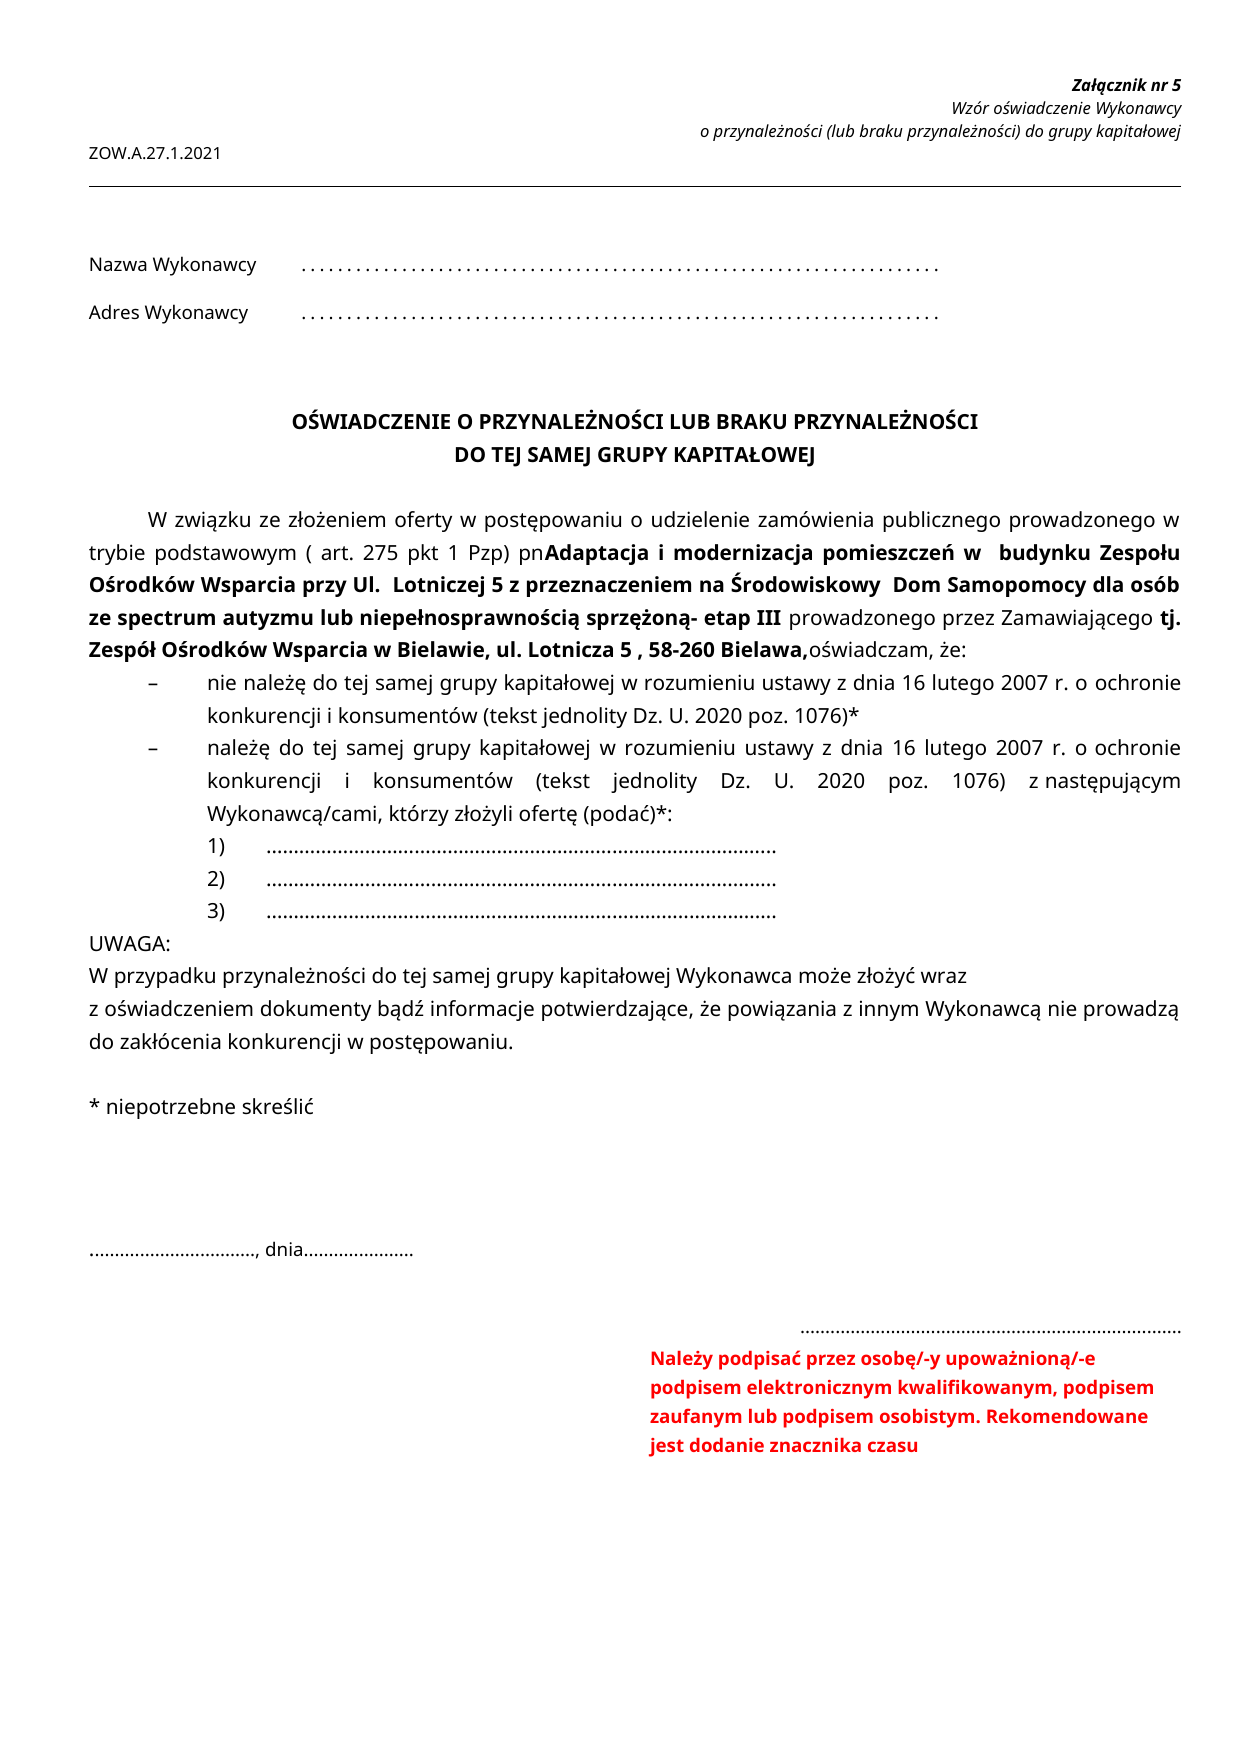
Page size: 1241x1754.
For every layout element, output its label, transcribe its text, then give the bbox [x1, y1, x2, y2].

text ................................., dnia...................... [89, 1234, 1181, 1262]
text OŚWIADCZENIE O PRZYNALEŻNOŚCI LUB BRAKU PRZYNALEŻNOŚCI [89, 407, 1181, 436]
text ............................................................................ [89, 1313, 1181, 1339]
text Należy podpisać przez osobę/-y upoważnioną/-e podpisem elektronicznym kwalifikowanym, podpisem zaufanym lub podpisem osobistym. Rekomendowane jest dodanie znacznika czasu [650, 1345, 1181, 1458]
text W związku ze złożeniem oferty w postępowaniu o udzielenie zamówienia publicznego prowadzonego w trybie podstawowym ( art. 275 pkt 1 Pzp) pnAdaptacja i modernizacja pomieszczeń w budynku Zespołu Ośrodków Wsparcia przy Ul. Lotniczej 5 z przeznaczeniem na Środowiskowy Dom Samopomocy dla osób ze spectrum autyzmu lub niepełnosprawnością sprzężoną- etap III prowadzonego przez Zamawiającego tj. Zespół Ośrodków Wsparcia w Bielawie, ul. Lotnicza 5 , 58-260 Bielawa,oświadczam, że: [89, 505, 1181, 664]
text 1) ………………………………………………………………………………... [207, 831, 1181, 860]
text – należę do tej samej grupy kapitałowej w rozumieniu ustawy z dnia 16 lutego 2007 r. o ochronie konkurencji i konsumentów (tekst jednolity Dz. U. 2020 poz. 1076) z następującym Wykonawcą/cami, którzy złożyli ofertę (podać)*: [148, 733, 1181, 827]
table_cell Adres Wykonawcy [81, 294, 294, 342]
text DO TEJ SAMEJ GRUPY KAPITAŁOWEJ [89, 440, 1181, 468]
text – nie należę do tej samej grupy kapitałowej w rozumieniu ustawy z dnia 16 lutego 2007 r. o ochronie konkurencji i konsumentów (tekst jednolity Dz. U. 2020 poz. 1076)* [148, 668, 1181, 729]
text z oświadczeniem dokumenty bądź informacje potwierdzające, że powiązania z innym Wykonawcą nie prowadzą do zakłócenia konkurencji w postępowaniu. [89, 994, 1181, 1055]
table_header Nazwa Wykonawcy [81, 245, 294, 293]
text 2) ………………………………………………………………………….…….. [207, 864, 1181, 892]
text 3) …………………………………………………………………..……………. [207, 896, 1181, 925]
table_cell ...................................................................... [294, 294, 1131, 342]
text * niepotrzebne skreślić [89, 1092, 1181, 1121]
table_header ...................................................................... [294, 245, 1131, 293]
text W przypadku przynależności do tej samej grupy kapitałowej Wykonawca może złożyć wraz [89, 962, 1181, 990]
text UWAGA: [89, 929, 1181, 957]
